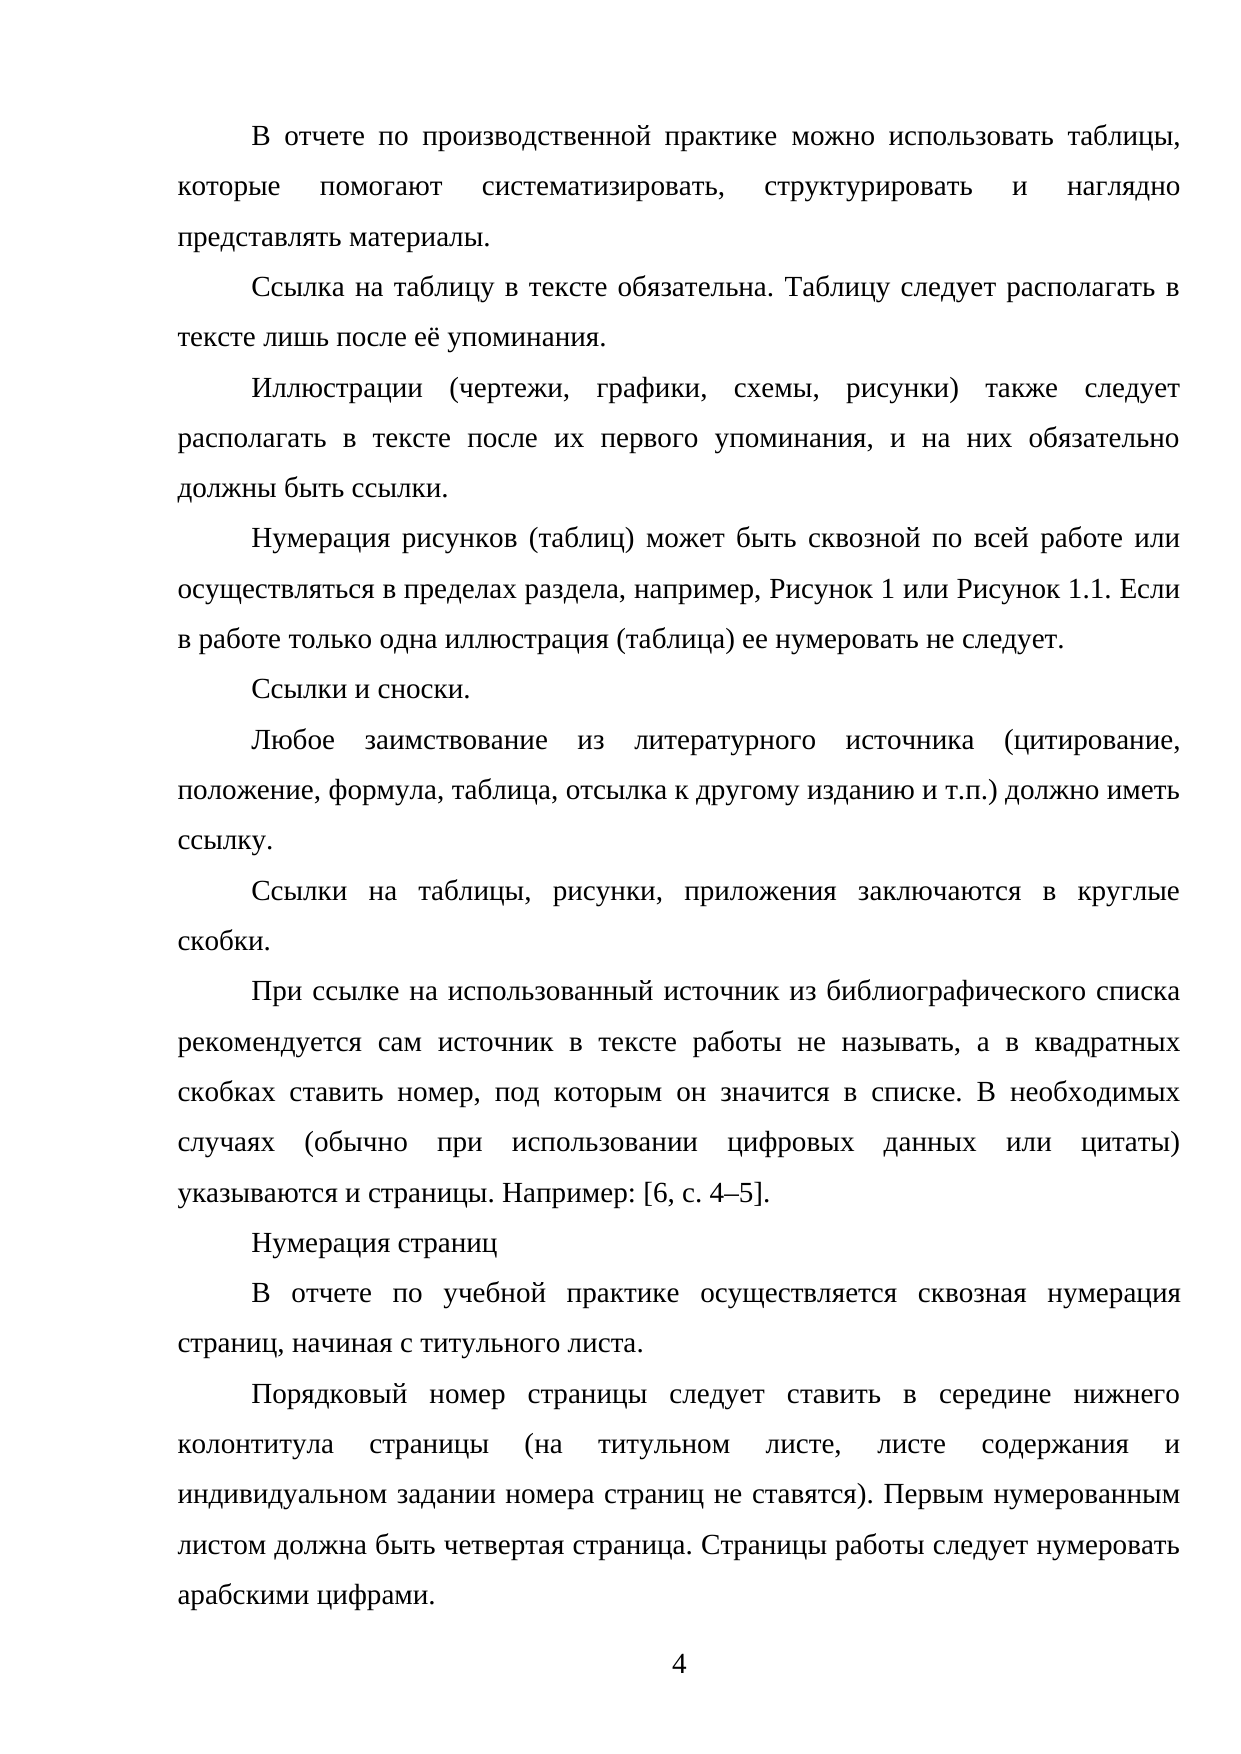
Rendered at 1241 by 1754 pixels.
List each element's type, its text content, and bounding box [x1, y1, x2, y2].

text В отчете по учебной практике осуществляется сквозная нумерация страниц, начиная с титульного листа. [177, 1275, 1181, 1359]
text Нумерация рисунков (таблиц) может быть сквозной по всей работе или осуществляться в пределах раздела, например, Рисунок 1 или Рисунок 1.1. Если в работе только одна иллюстрация (таблица) ее нумеровать не следует. [177, 521, 1181, 655]
text Нумерация страниц [177, 1225, 1181, 1258]
text Иллюстрации (чертежи, графики, схемы, рисунки) также следует располагать в тексте после их первого упоминания, и на них обязательно должны быть ссылки. [177, 370, 1181, 504]
text Любое заимствование из литературного источника (цитирование, положение, формула, таблица, отсылка к другому изданию и т.п.) должно иметь ссылку. [177, 722, 1181, 856]
text При ссылке на использованный источник из библиографического списка рекомендуется сам источник в тексте работы не называть, а в квадратных скобках ставить номер, под которым он значится в списке. В необходимых случаях (обычно при использовании цифровых данных или цитаты) указываются и страницы. Например: [6, с. 4–5]. [177, 973, 1181, 1208]
text В отчете по производственной практике можно использовать таблицы, которые помогают систематизировать, структурировать и наглядно представлять материалы. [177, 118, 1181, 252]
text Ссылки на таблицы, рисунки, приложения заключаются в круглые скобки. [177, 873, 1181, 957]
text Ссылки и сноски. [177, 672, 1181, 705]
text Порядковый номер страницы следует ставить в середине нижнего колонтитула страницы (на титульном листе, листе содержания и индивидуальном задании номера страниц не ставятся). Первым нумерованным листом должна быть четвертая страница. Страницы работы следует нумеровать арабскими цифрами. [177, 1376, 1181, 1611]
text Ссылка на таблицу в тексте обязательна. Таблицу следует располагать в тексте лишь после её упоминания. [177, 269, 1181, 353]
